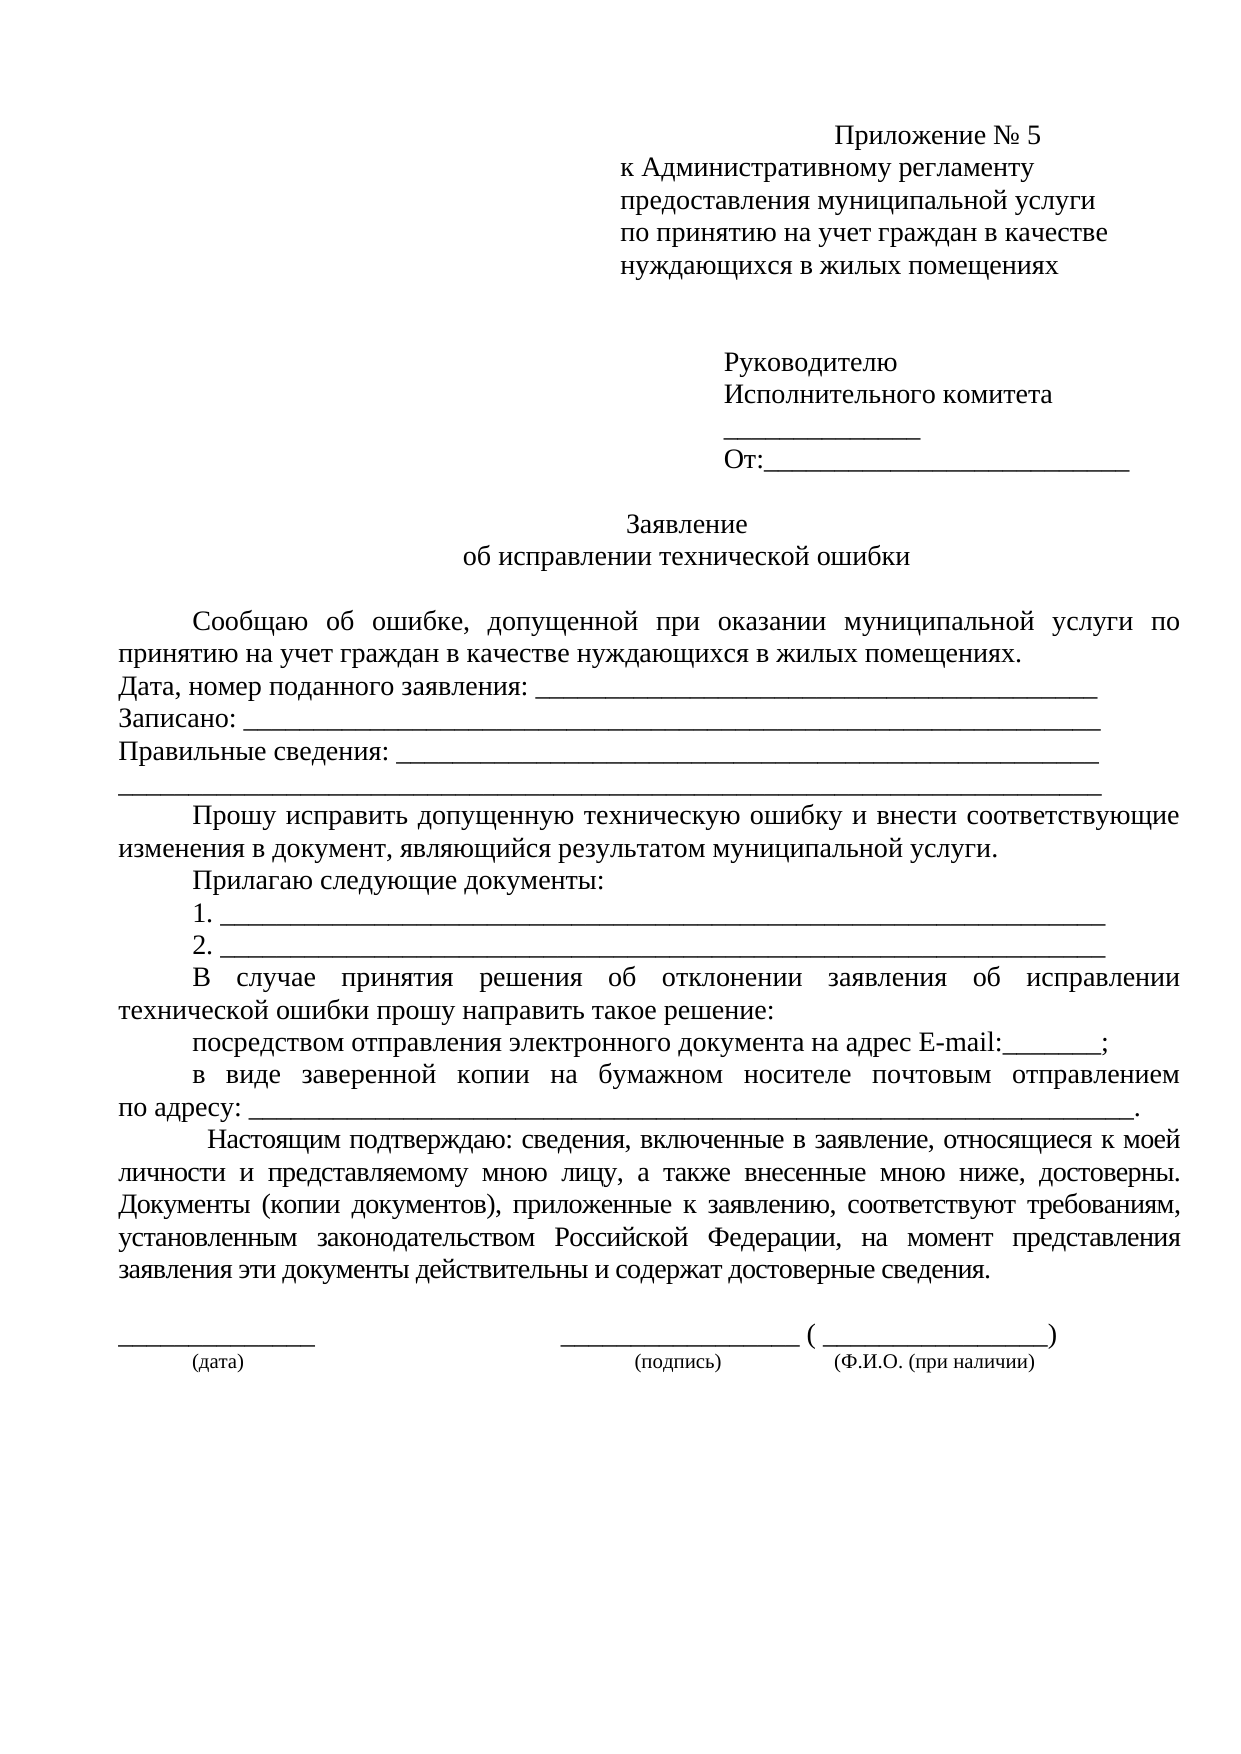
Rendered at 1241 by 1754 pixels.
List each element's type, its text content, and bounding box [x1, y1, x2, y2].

text посредством отправления электронного документа на адрес E-mail:_______; [118, 1025, 1181, 1058]
text ______________ _________________ ( ________________) [118, 1317, 1181, 1349]
text нуждающихся в жилых помещениях [620, 248, 1181, 280]
text по принятию на учет граждан в качестве [620, 215, 1181, 248]
text Исполнительного комитета ______________ [723, 377, 1181, 442]
text Прошу исправить допущенную техническую ошибку и внести соответствующие изменения в документ, являющийся результатом муниципальной услуги. [118, 798, 1181, 863]
text предоставления муниципальной услуги [620, 183, 1181, 215]
text Сообщаю об ошибке, допущенной при оказании муниципальной услуги по принятию на учет граждан в качестве нуждающихся в жилых помещениях. [118, 604, 1181, 669]
text Руководителю [723, 345, 1181, 377]
text Настоящим подтверждаю: сведения, включенные в заявление, относящиеся к моей личности и представляемому мною лицу, а также внесенные мною ниже, достоверны. Документы (копии документов), приложенные к заявлению, соответствуют требованиям, установленным законодательством Российской Федерации, на момент представления заявления эти документы действительны и содержат достоверные сведения. [118, 1122, 1181, 1284]
text к Административному регламенту [620, 151, 1181, 183]
text 2. _______________________________________________________________ [118, 928, 1181, 960]
text Приложение № 5 [620, 118, 1181, 151]
text об исправлении технической ошибки [118, 539, 1181, 572]
text Дата, номер поданного заявления: ________________________________________ [118, 669, 1181, 701]
text Записано: _____________________________________________________________ [118, 701, 1181, 734]
text ______________________________________________________________________ [118, 766, 1181, 798]
text От:__________________________ [723, 442, 1181, 474]
text Заявление [118, 507, 1181, 539]
text 1. _______________________________________________________________ [118, 896, 1181, 928]
text В случае принятия решения об отклонении заявления об исправлении технической ошибки прошу направить такое решение: [118, 960, 1181, 1025]
text Прилагаю следующие документы: [118, 863, 1181, 896]
text (дата) (подпись) (Ф.И.О. (при наличии) [118, 1349, 1181, 1373]
text в виде заверенной копии на бумажном носителе почтовым отправлением по адресу: _______________________________________________________________. [118, 1058, 1181, 1122]
text Правильные сведения: __________________________________________________ [118, 734, 1181, 766]
